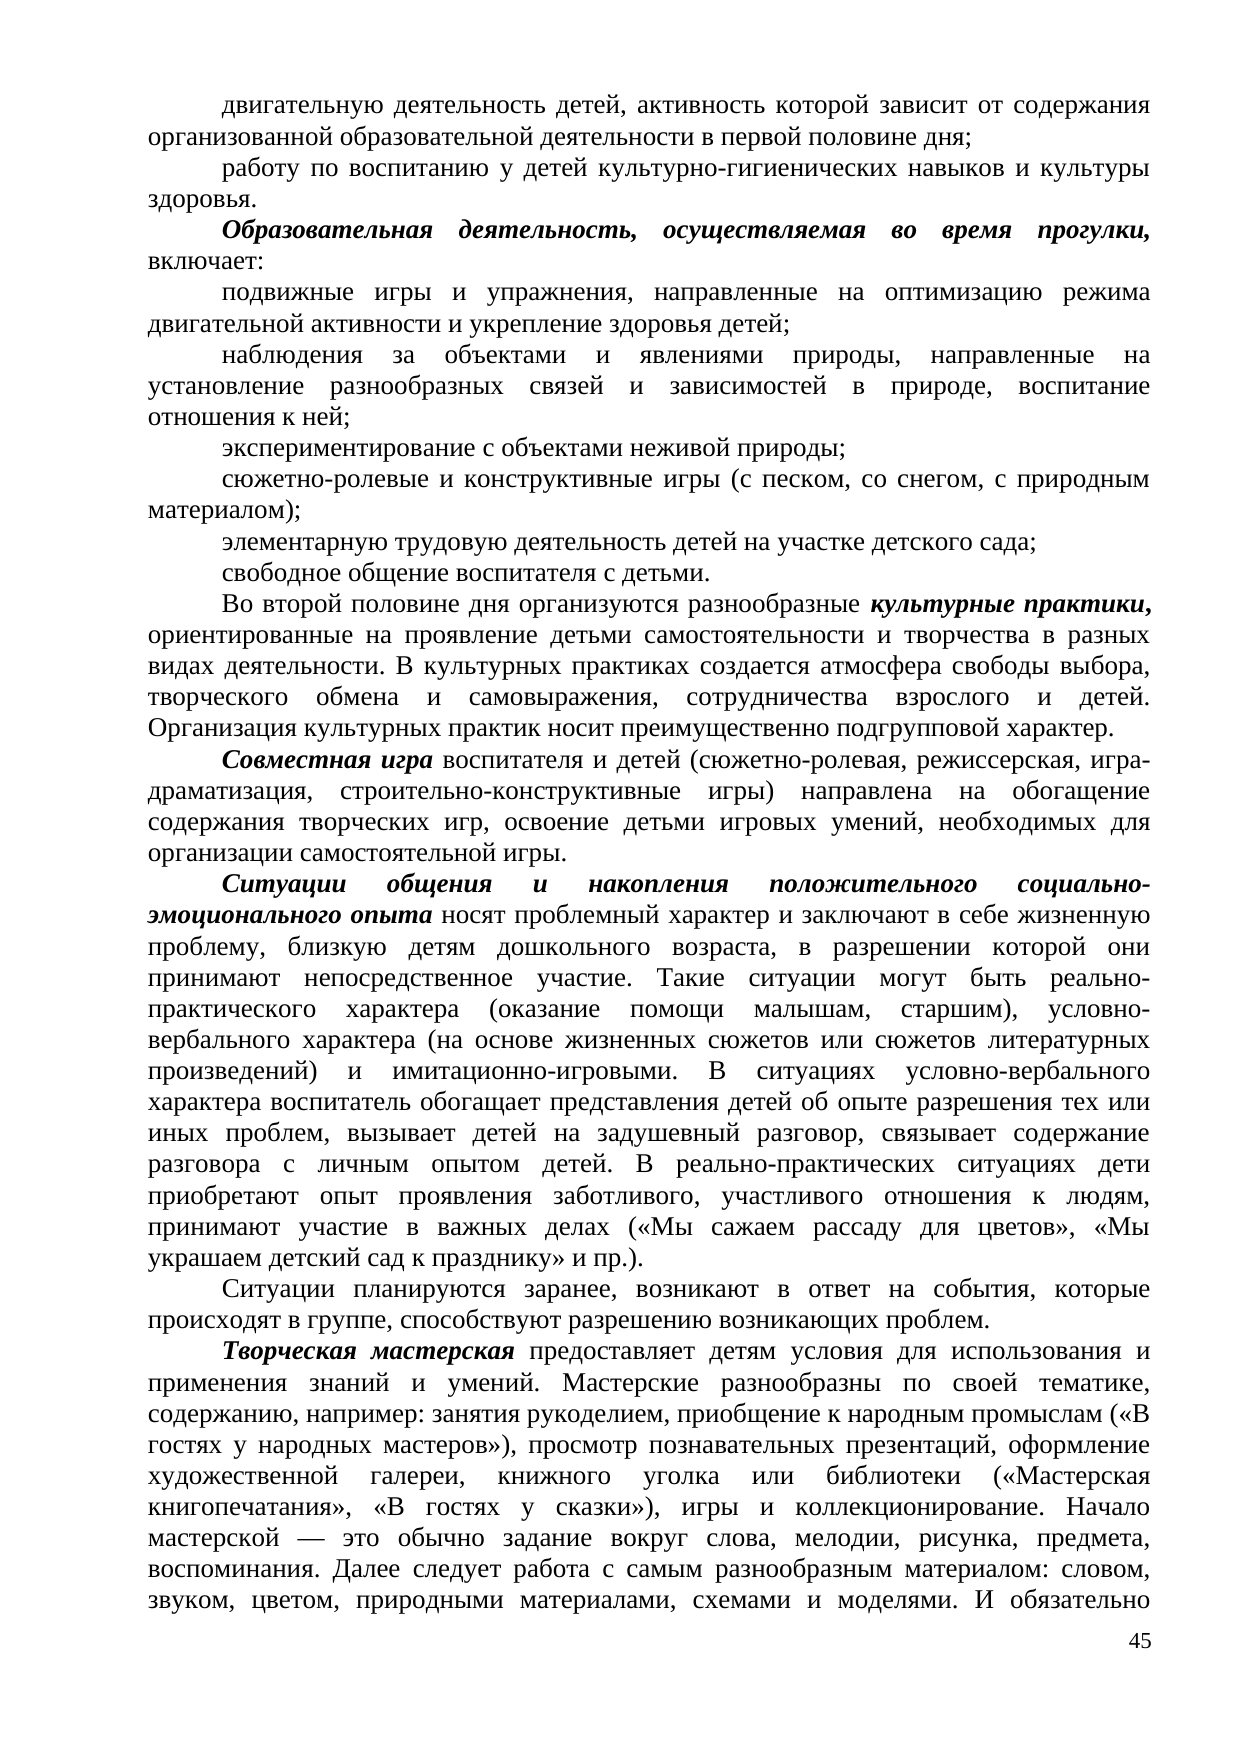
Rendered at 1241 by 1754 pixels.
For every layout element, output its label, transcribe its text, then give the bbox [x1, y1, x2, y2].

text Ситуации планируются заранее, возникают в ответ на события, которые происходят в группе, способствуют разрешению возникающих проблем. [148, 1272, 1152, 1334]
text работу по воспитанию у детей культурно-гигиенических навыков и культуры здоровья. [148, 151, 1152, 213]
text Во второй половине дня организуются разнообразные культурные практики, ориентированные на проявление детьми самостоятельности и творчества в разных видах деятельности. В культурных практиках создается атмосфера свободы выбора, творческого обмена и самовыражения, сотрудничества взрослого и детей. Организация культурных практик носит преимущественно подгрупповой характер. [148, 587, 1152, 743]
text Ситуации общения и накопления положительного социально-эмоционального опыта носят проблемный характер и заключают в себе жизненную проблему, близкую детям дошкольного возраста, в разрешении которой они принимают непосредственное участие. Такие ситуации могут быть реально-практического характера (оказание помощи малышам, старшим), условно-вербального характера (на основе жизненных сюжетов или сюжетов литературных произведений) и имитационно-игровыми. В ситуациях условно-вербального характера воспитатель обогащает представления детей об опыте разрешения тех или иных проблем, вызывает детей на задушевный разговор, связывает содержание разговора с личным опытом детей. В реально-практических ситуациях дети приобретают опыт проявления заботливого, участливого отношения к людям, принимают участие в важных делах («Мы сажаем рассаду для цветов», «Мы украшаем детский сад к празднику» и пр.). [148, 867, 1152, 1272]
text свободное общение воспитателя с детьми. [148, 556, 1152, 587]
text двигательную деятельность детей, активность которой зависит от содержания организованной образовательной деятельности в первой половине дня; [148, 89, 1152, 151]
text Образовательная деятельность, осуществляемая во время прогулки, включает: [148, 213, 1152, 276]
text Совместная игра воспитателя и детей (сюжетно-ролевая, режиссерская, игра-драматизация, строительно-конструктивные игры) направлена на обогащение содержания творческих игр, освоение детьми игровых умений, необходимых для организации самостоятельной игры. [148, 743, 1152, 867]
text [148, 1334, 1152, 1615]
text экспериментирование с объектами неживой природы; [148, 431, 1152, 462]
text наблюдения за объектами и явлениями природы, направленные на установление разнообразных связей и зависимостей в природе, воспитание отношения к ней; [148, 338, 1152, 431]
text подвижные игры и упражнения, направленные на оптимизацию режима двигательной активности и укрепление здоровья детей; [148, 276, 1152, 338]
text элементарную трудовую деятельность детей на участке детского сада; [148, 525, 1152, 556]
text сюжетно-ролевые и конструктивные игры (с песком, со снегом, с природным материалом); [148, 462, 1152, 525]
